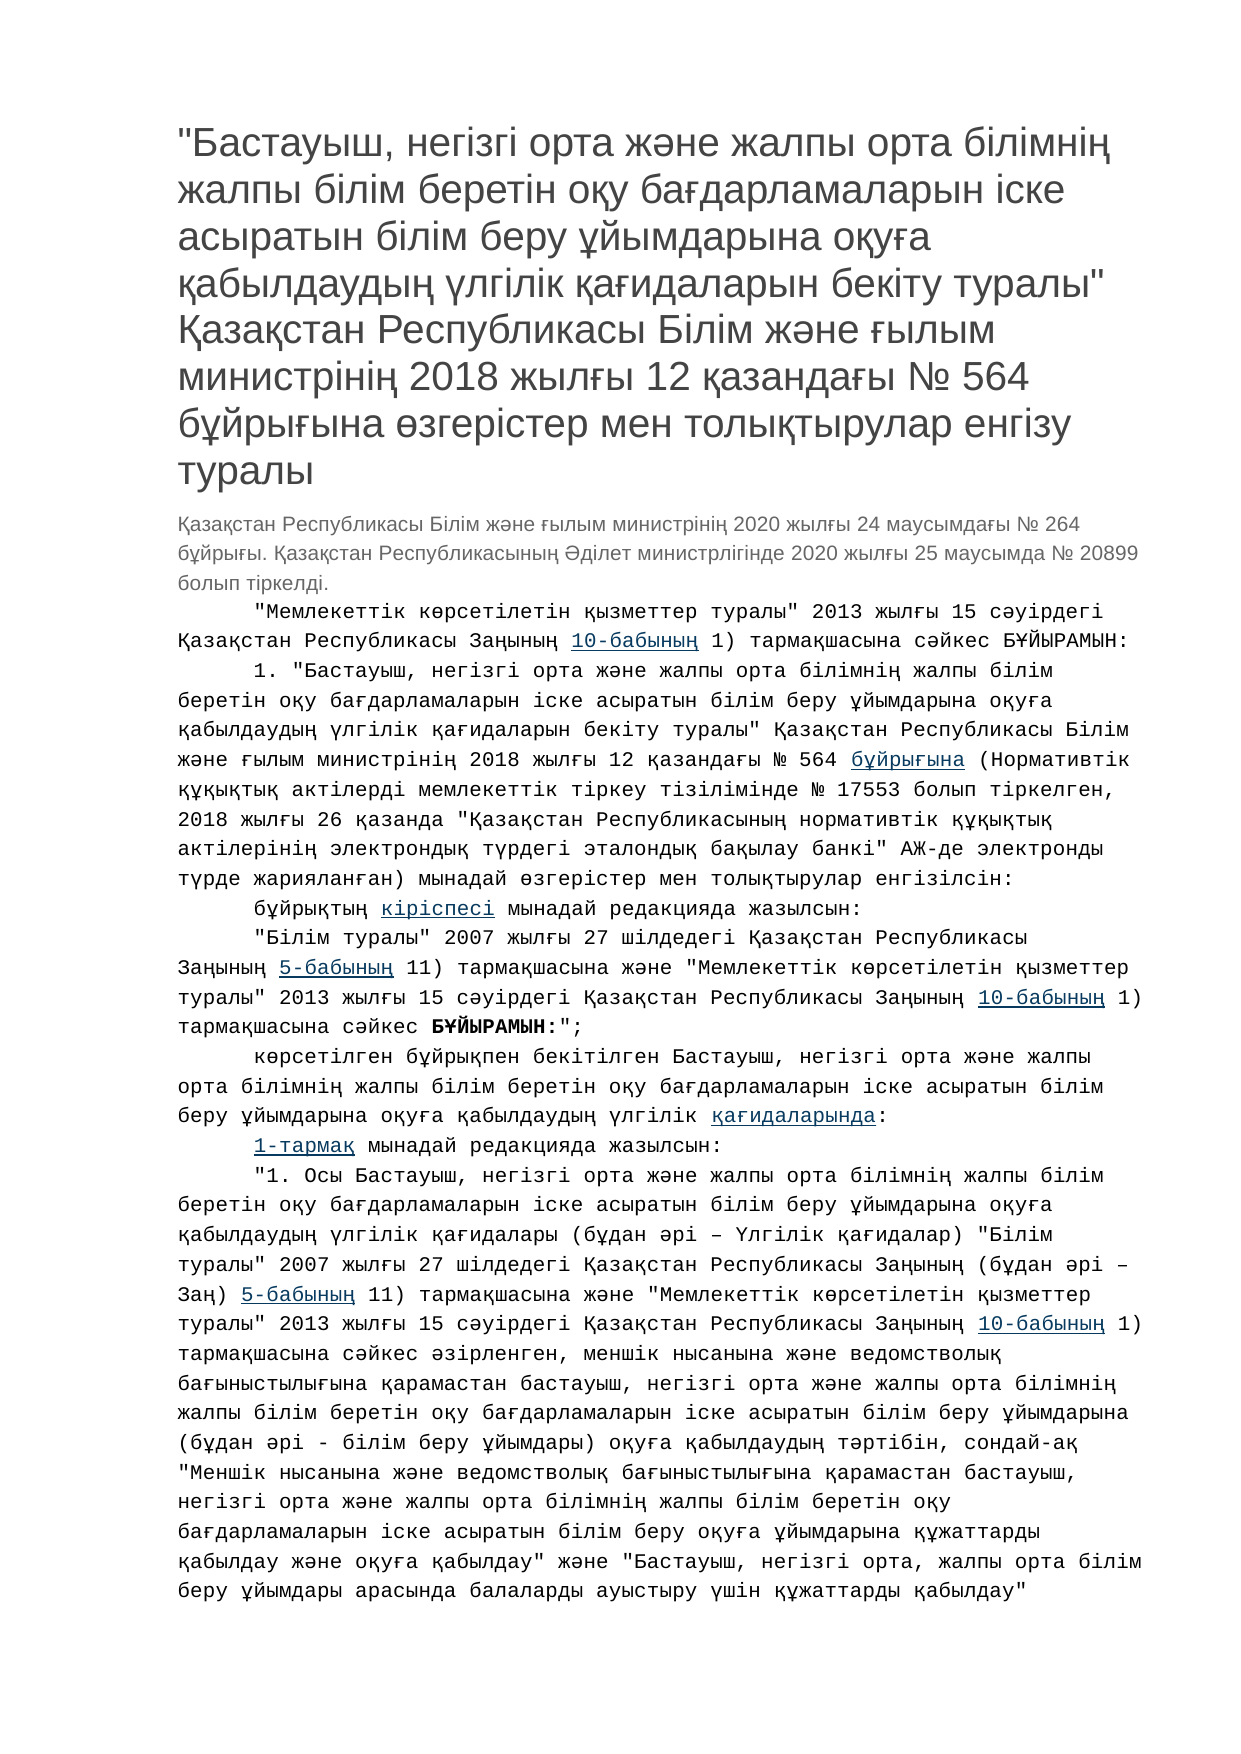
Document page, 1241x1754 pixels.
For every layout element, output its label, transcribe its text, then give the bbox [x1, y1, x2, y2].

text 1-тармақ мынадай редакцияда жазылсын: [177, 1129, 1152, 1159]
text бұйрықтың кіріспесі мынадай редакцияда жазылсын: [177, 892, 1152, 921]
text 1. "Бастауыш, негізгі орта және жалпы орта білімнің жалпы білім беретін оқу бағдарламаларын іске асыратын білім беру ұйымдарына оқуға қабылдаудың үлгілік қағидаларын бекіту туралы" Қазақстан Республикасы Білім және ғылым министрінің 2018 жылғы 12 қазандағы № 564 бұйрығына (Нормативтік құқықтық актілерді мемлекеттік тіркеу тізілімінде № 17553 болып тіркелген, 2018 жылғы 26 қазанда "Қазақстан Республикасының нормативтік құқықтық актілерінің электрондық түрдегі эталондық бақылау банкі" АЖ-де электронды түрде жарияланған) мынадай өзгерістер мен толықтырулар енгізілсін: [177, 654, 1152, 892]
text "Мемлекеттік көрсетілетін қызметтер туралы" 2013 жылғы 15 сәуірдегі Қазақстан Республикасы Заңының 10-бабының 1) тармақшасына сәйкес БҰЙЫРАМЫН: [177, 595, 1152, 654]
text Қазақстан Республикасы Білім және ғылым министрінің 2020 жылғы 24 маусымдағы № 264 бұйрығы. Қазақстан Республикасының Әділет министрлігінде 2020 жылғы 25 маусымда № 20899 болып тіркелді. [177, 506, 1152, 595]
text "Бастауыш, негізгі орта және жалпы орта білімнің жалпы білім беретін оқу бағдарламаларын іске асыратын білім беру ұйымдарына оқуға қабылдаудың үлгілік қағидаларын бекіту туралы" Қазақстан Республикасы Білім және ғылым министрінің 2018 жылғы 12 қазандағы № 564 бұйрығына өзгерістер мен толықтырулар енгізу туралы [177, 118, 1152, 493]
text "Білім туралы" 2007 жылғы 27 шілдедегі Қазақстан Республикасы Заңының 5-бабының 11) тармақшасына және "Мемлекеттік көрсетілетін қызметтер туралы" 2013 жылғы 15 сәуірдегі Қазақстан Республикасы Заңының 10-бабының 1) тармақшасына сәйкес БҰЙЫРАМЫН:"; [177, 921, 1152, 1040]
text көрсетілген бұйрықпен бекітілген Бастауыш, негізгі орта және жалпы орта білімнің жалпы білім беретін оқу бағдарламаларын іске асыратын білім беру ұйымдарына оқуға қабылдаудың үлгілік қағидаларында: [177, 1040, 1152, 1129]
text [177, 1159, 1152, 1604]
